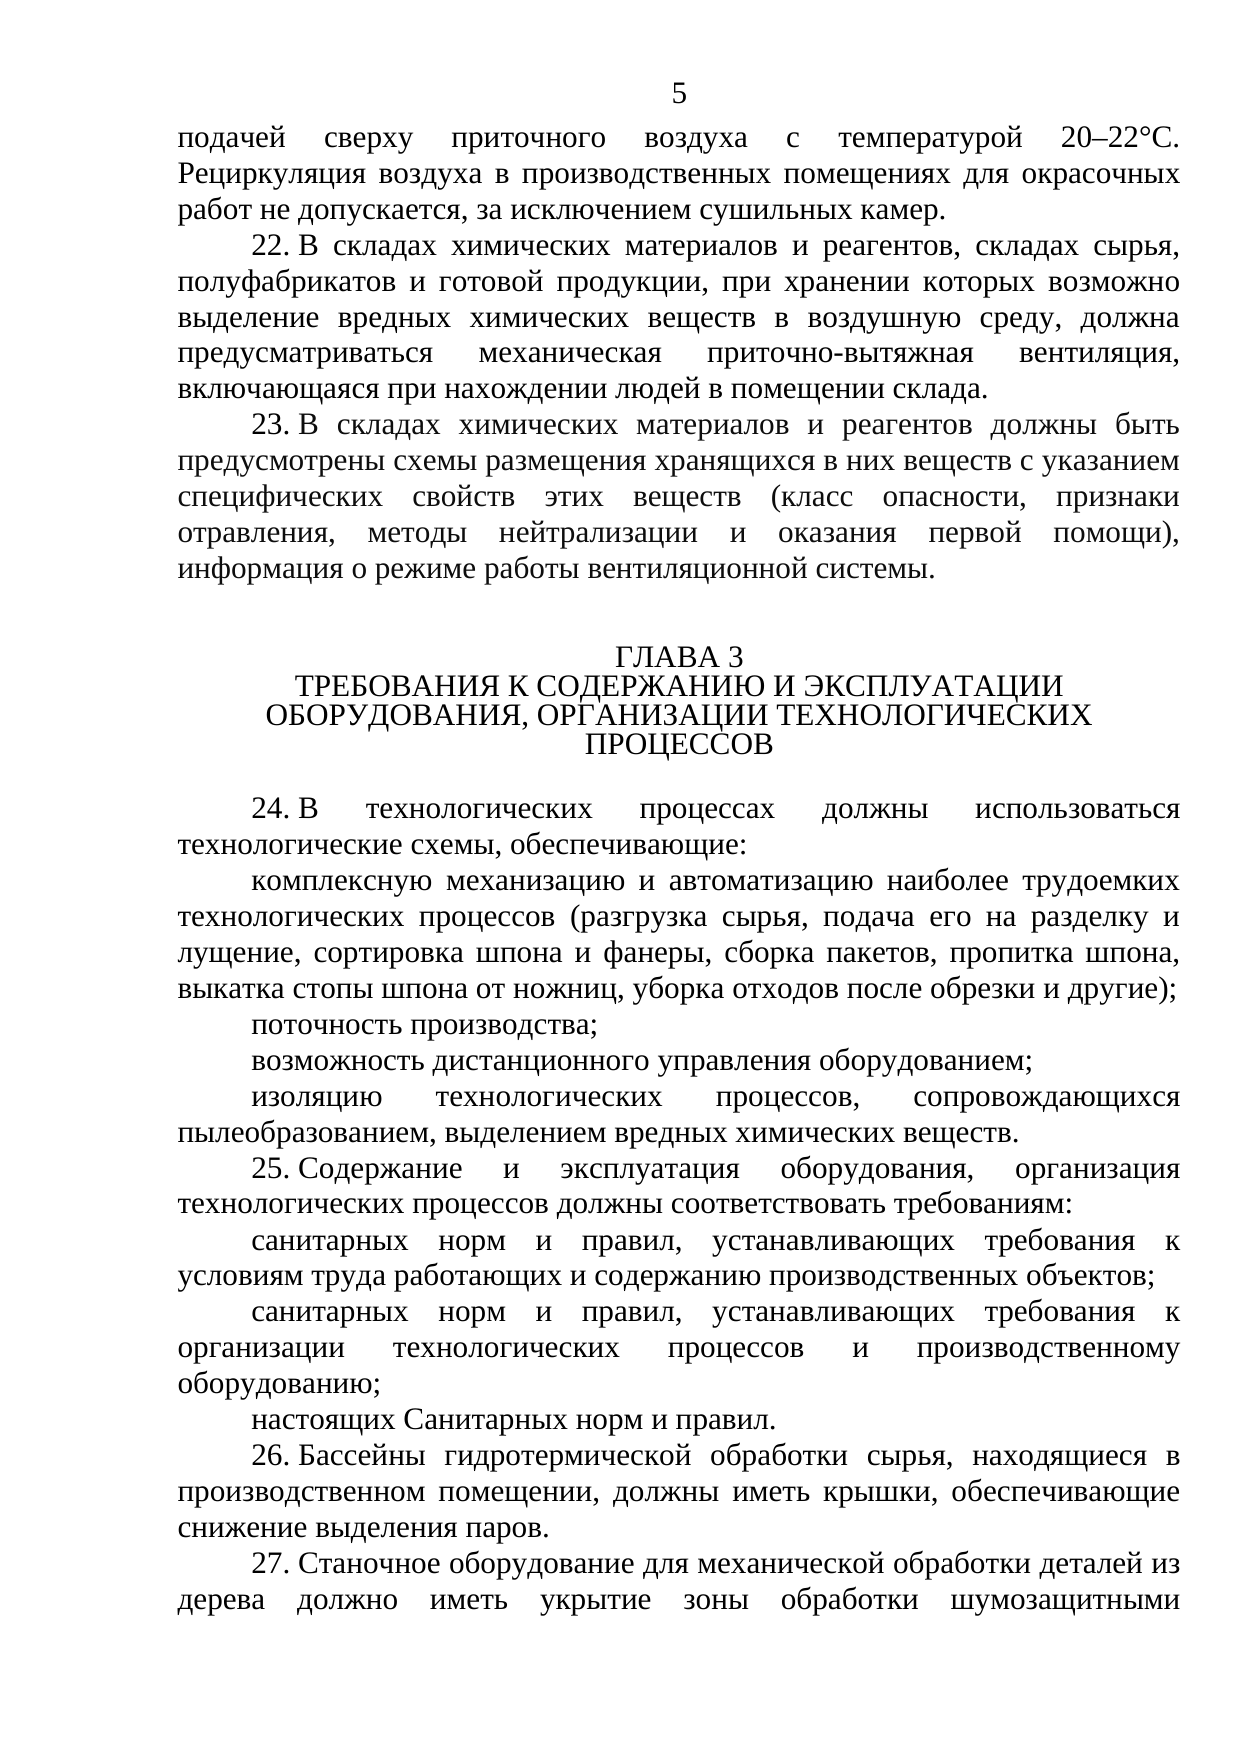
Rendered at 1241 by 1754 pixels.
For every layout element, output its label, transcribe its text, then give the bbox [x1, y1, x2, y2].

list Содержание и эксплуатация оборудования, организация технологических процессов должны соответствовать требованиям: [177, 1149, 1181, 1221]
text комплексную механизацию и автоматизацию наиболее трудоемких технологических процессов (разгрузка сырья, подача его на разделку и лущение, сортировка шпона и фанеры, сборка пакетов, пропитка шпона, выкатка стопы шпона от ножниц, уборка отходов после обрезки и другие); [177, 861, 1181, 1005]
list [177, 1544, 1181, 1616]
text санитарных норм и правил, устанавливающих требования к организации технологических процессов и производственному оборудованию; [177, 1293, 1181, 1400]
text поточность производства; [177, 1005, 1181, 1041]
text возможность дистанционного управления оборудованием; [177, 1041, 1181, 1077]
list В складах химических материалов и реагентов должны быть предусмотрены схемы размещения хранящихся в них веществ с указанием специфических свойств этих веществ (класс опасности, признаки отравления, методы нейтрализации и оказания первой помощи), информация о режиме работы вентиляционной системы. [177, 406, 1181, 585]
text ГЛАВА 3 [177, 644, 1181, 673]
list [177, 118, 1181, 226]
text санитарных норм и правил, устанавливающих требования к условиям труда работающих и содержанию производственных объектов; [177, 1221, 1181, 1293]
text настоящих Санитарных норм и правил. [177, 1400, 1181, 1436]
list Бассейны гидротермической обработки сырья, находящиеся в производственном помещении, должны иметь крышки, обеспечивающие снижение выделения паров. [177, 1436, 1181, 1544]
text изоляцию технологических процессов, сопровождающихся пылеобразованием, выделением вредных химических веществ. [177, 1077, 1181, 1149]
list В технологических процессах должны использоваться технологические схемы, обеспечивающие: [177, 789, 1181, 861]
list В складах химических материалов и реагентов, складах сырья, полуфабрикатов и готовой продукции, при хранении которых возможно выделение вредных химических веществ в воздушную среду, должна предусматриваться механическая приточно-вытяжная вентиляция, включающаяся при нахождении людей в помещении склада. [177, 226, 1181, 406]
text ТРЕБОВАНИЯ К СОДЕРЖАНИЮ И ЭКСПЛУАТАЦИИ ОБОРУДОВАНИЯ, ОРГАНИЗАЦИИ ТЕХНОЛОГИЧЕСКИХ ПРОЦЕССОВ [177, 673, 1181, 760]
